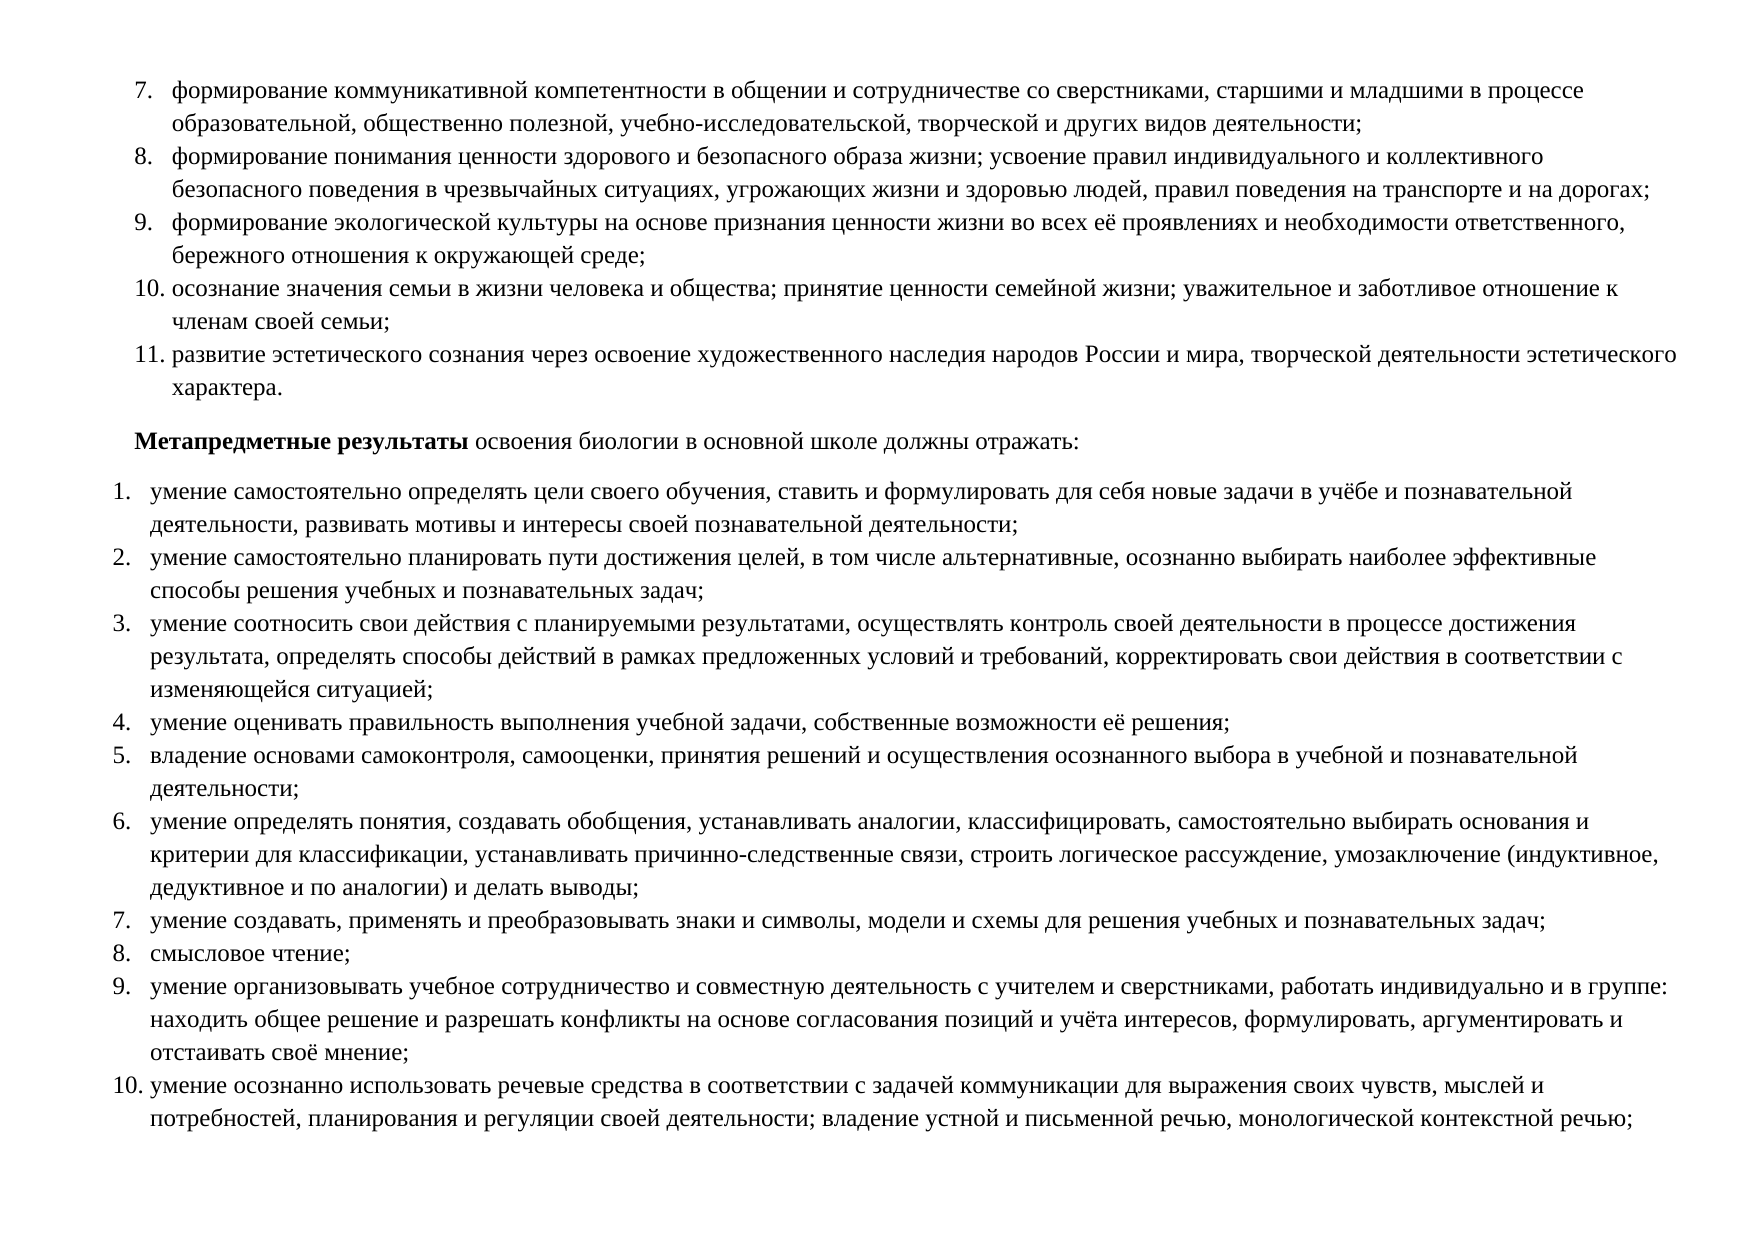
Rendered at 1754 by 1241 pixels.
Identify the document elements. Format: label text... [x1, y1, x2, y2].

list формирование экологической культуры на основе признания ценности жизни во всех её проявлениях и необходимости ответственного, бережного отношения к окружающей среде; [134, 207, 1679, 269]
list умение определять понятия, создавать обобщения, устанавливать аналогии, классифицировать, самостоятельно выбирать основания и критерии для классификации, устанавливать причинно-следственные связи, строить логическое рассуждение, умозаключение (индуктивное, дедуктивное и по аналогии) и делать выводы; [112, 806, 1679, 901]
text Метапредметные результаты освоения биологии в основной школе должны отражать: [75, 426, 1679, 455]
list формирование коммуникативной компетентности в общении и сотрудничестве со сверстниками, старшими и младшими в процессе образовательной, общественно полезной, учебно-исследовательской, творческой и других видов деятельности; [134, 75, 1679, 137]
list умение оценивать правильность выполнения учебной задачи, собственные возможности её решения; [112, 707, 1679, 736]
list умение самостоятельно планировать пути достижения целей, в том числе альтернативные, осознанно выбирать наиболее эффективные способы решения учебных и познавательных задач; [112, 542, 1679, 603]
list владение основами самоконтроля, самооценки, принятия решений и осуществления осознанного выбора в учебной и познавательной деятельности; [112, 740, 1679, 802]
list умение создавать, применять и преобразовывать знаки и символы, модели и схемы для решения учебных и познавательных задач; [112, 905, 1679, 934]
list умение организовывать учебное сотрудничество и совместную деятельность с учителем и сверстниками, работать индивидуально и в группе: находить общее решение и разрешать конфликты на основе согласования позиций и учёта интересов, формулировать, аргументировать и отстаивать своё мнение; [112, 971, 1679, 1066]
list умение соотносить свои действия с планируемыми результатами, осуществлять контроль своей деятельности в процессе достижения результата, определять способы действий в рамках предложенных условий и требований, корректировать свои действия в соответствии с изменяющейся ситуацией; [112, 608, 1679, 703]
list умение самостоятельно определять цели своего обучения, ставить и формулировать для себя новые задачи в учёбе и познавательной деятельности, развивать мотивы и интересы своей познавательной деятельности; [112, 476, 1679, 537]
list смысловое чтение; [112, 938, 1679, 967]
list осознание значения семьи в жизни человека и общества; принятие ценности семейной жизни; уважительное и заботливое отношение к членам своей семьи; [134, 273, 1679, 335]
list формирование понимания ценности здорового и безопасного образа жизни; усвоение правил индивидуального и коллективного безопасного поведения в чрезвычайных ситуациях, угрожающих жизни и здоровью людей, правил поведения на транспорте и на дорогах; [134, 141, 1679, 203]
list развитие эстетического сознания через освоение художественного наследия народов России и мира, творческой деятельности эстетического характера. [134, 339, 1679, 401]
list умение осознанно использовать речевые средства в соответствии с задачей коммуникации для выражения своих чувств, мыслей и потребностей, планирования и регуляции своей деятельности; владение устной и письменной речью, монологической контекстной речью; [112, 1070, 1679, 1132]
